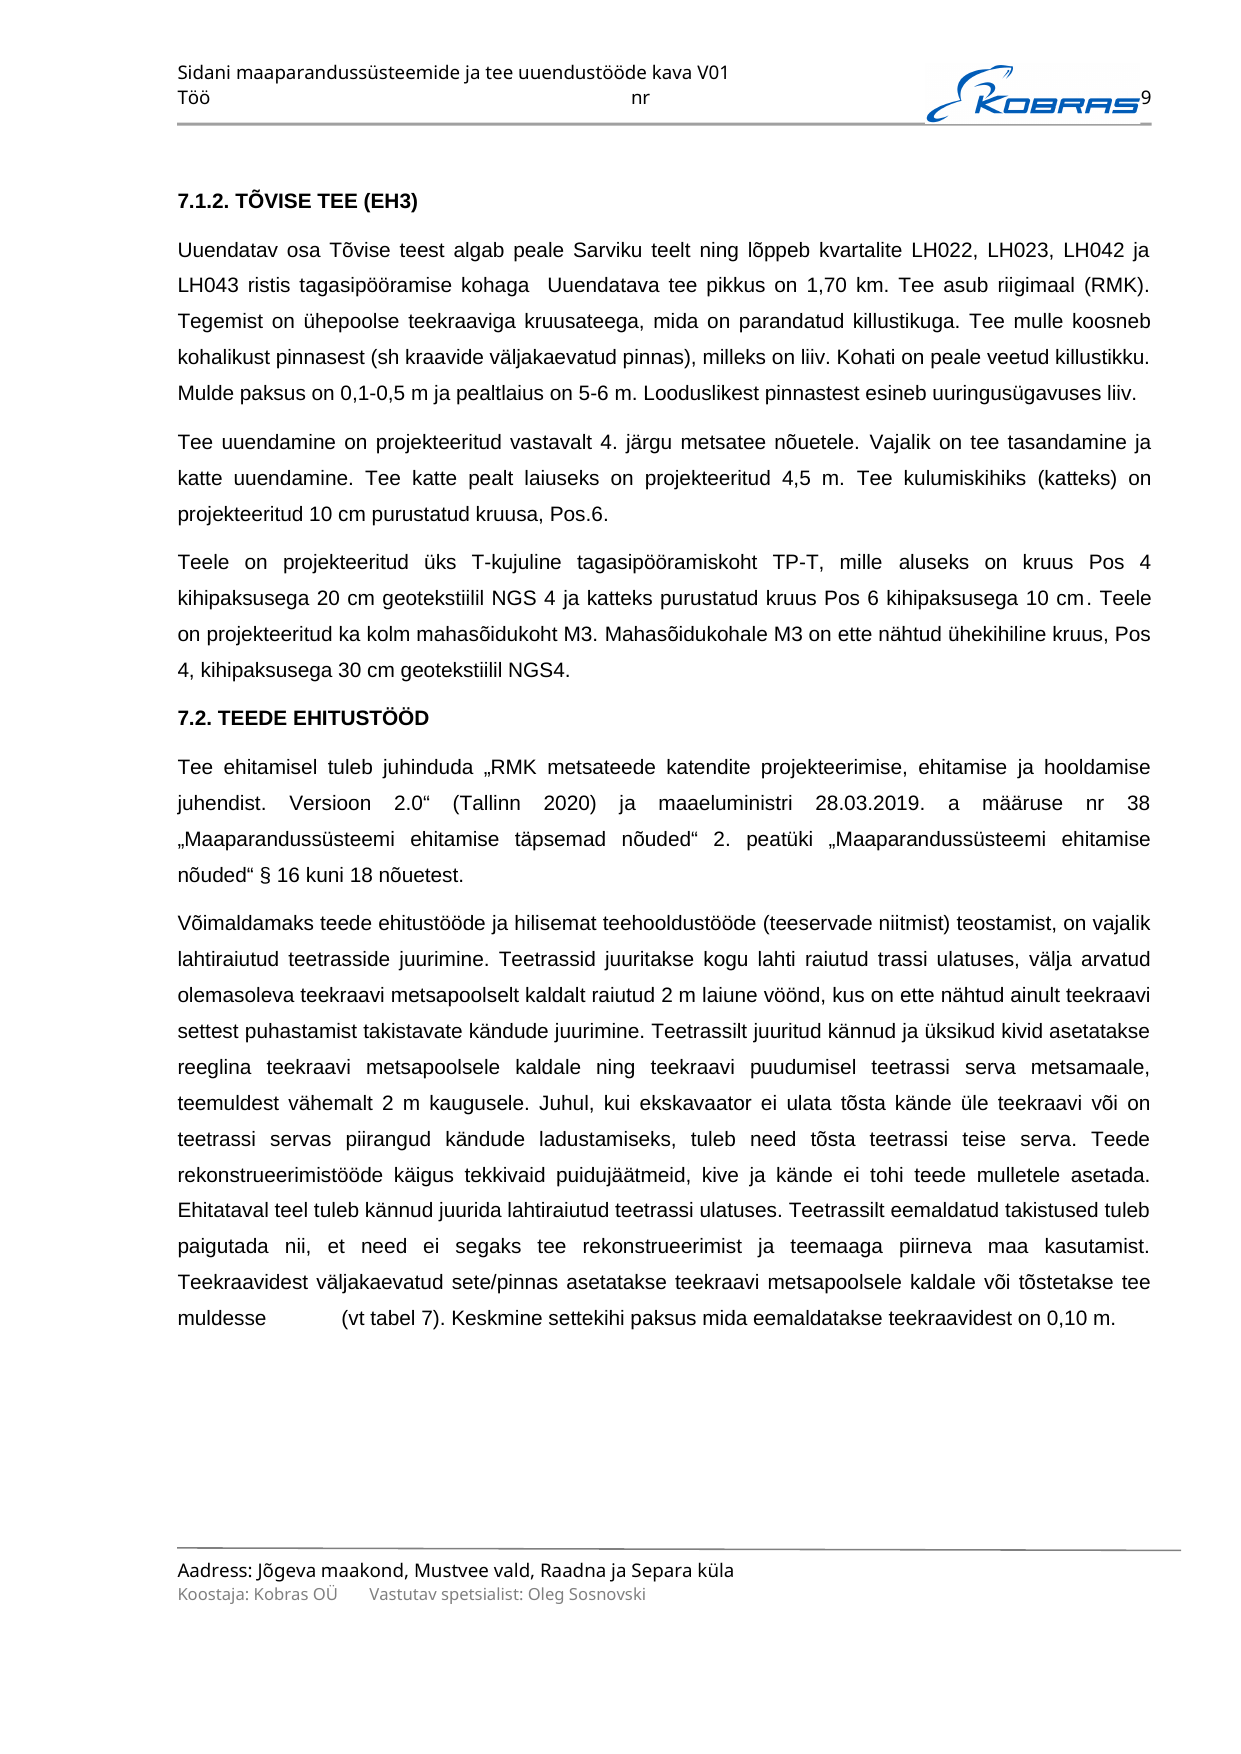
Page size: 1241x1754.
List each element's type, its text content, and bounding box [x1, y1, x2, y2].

text Uuendatav osa Tõvise teest algab peale Sarviku teelt ning lõppeb kvartalite LH022, LH023, LH042 ja LH043 ristis tagasipööramise kohaga Uuendatava tee pikkus on 1,70 km. Tee asub riigimaal (RMK). Tegemist on ühepoolse teekraaviga kruusateega, mida on parandatud killustikuga. Tee mulle koosneb kohalikust pinnasest (sh kraavide väljakaevatud pinnas), milleks on liiv. Kohati on peale veetud killustikku. Mulde paksus on 0,1-0,5 m ja pealtlaius on 5-6 m. Looduslikest pinnastest esineb uuringusügavuses liiv. [177, 237, 1152, 405]
subtitle Teede ehitustööd [177, 706, 1152, 730]
text Tee ehitamisel tuleb juhinduda „RMK metsateede katendite projekteerimise, ehitamise ja hooldamise juhendist. Versioon 2.0“ (Tallinn 2020) ja maaeluministri 28.03.2019. a määruse nr 38 „Maaparandussüsteemi ehitamise täpsemad nõuded“ 2. peatüki „Maaparandussüsteemi ehitamise nõuded“ § 16 kuni 18 nõuetest. [177, 754, 1152, 886]
text Võimaldamaks teede ehitustööde ja hilisemat teehooldustööde (teeservade niitmist) teostamist, on vajalik lahtiraiutud teetrasside juurimine. Teetrassid juuritakse kogu lahti raiutud trassi ulatuses, välja arvatud olemasoleva teekraavi metsapoolselt kaldalt raiutud 2 m laiune vöönd, kus on ette nähtud ainult teekraavi settest puhastamist takistavate kändude juurimine. Teetrassilt juuritud kännud ja üksikud kivid asetatakse reeglina teekraavi metsapoolsele kaldale ning teekraavi puudumisel teetrassi serva metsamaale, teemuldest vähemalt 2 m kaugusele. Juhul, kui ekskavaator ei ulata tõsta kände üle teekraavi või on teetrassi servas piirangud kändude ladustamiseks, tuleb need tõsta teetrassi teise serva. Teede rekonstrueerimistööde käigus tekkivaid puidujäätmeid, kive ja kände ei tohi teede mulletele asetada. Ehitataval teel tuleb kännud juurida lahtiraiutud teetrassi ulatuses. Teetrassilt eemaldatud takistused tuleb paigutada nii, et need ei segaks tee rekonstrueerimist ja teemaaga piirneva maa kasutamist. Teekraavidest väljakaevatud sete/pinnas asetatakse teekraavi metsapoolsele kaldale või tõstetakse tee muldesse (vt tabel 7). Keskmine settekihi paksus mida eemaldatakse teekraavidest on 0,10 m. [177, 911, 1152, 1330]
subtitle Tõvise tee (EH3) [177, 189, 1152, 213]
text Teele on projekteeritud üks T-kujuline tagasipööramiskoht TP-T, mille aluseks on kruus Pos 4 kihipaksusega 20 cm geotekstiilil NGS 4 ja katteks purustatud kruus Pos 6 kihipaksusega 10 cm. Teele on projekteeritud ka kolm mahasõidukoht M3. Mahasõidukohale M3 on ette nähtud ühekihiline kruus, Pos 4, kihipaksusega 30 cm geotekstiilil NGS4. [177, 550, 1152, 682]
text Tee uuendamine on projekteeritud vastavalt 4. järgu metsatee nõuetele. Vajalik on tee tasandamine ja katte uuendamine. Tee katte pealt laiuseks on projekteeritud 4,5 m. Tee kulumiskihiks (katteks) on projekteeritud 10 cm purustatud kruusa, Pos.6. [177, 429, 1152, 525]
